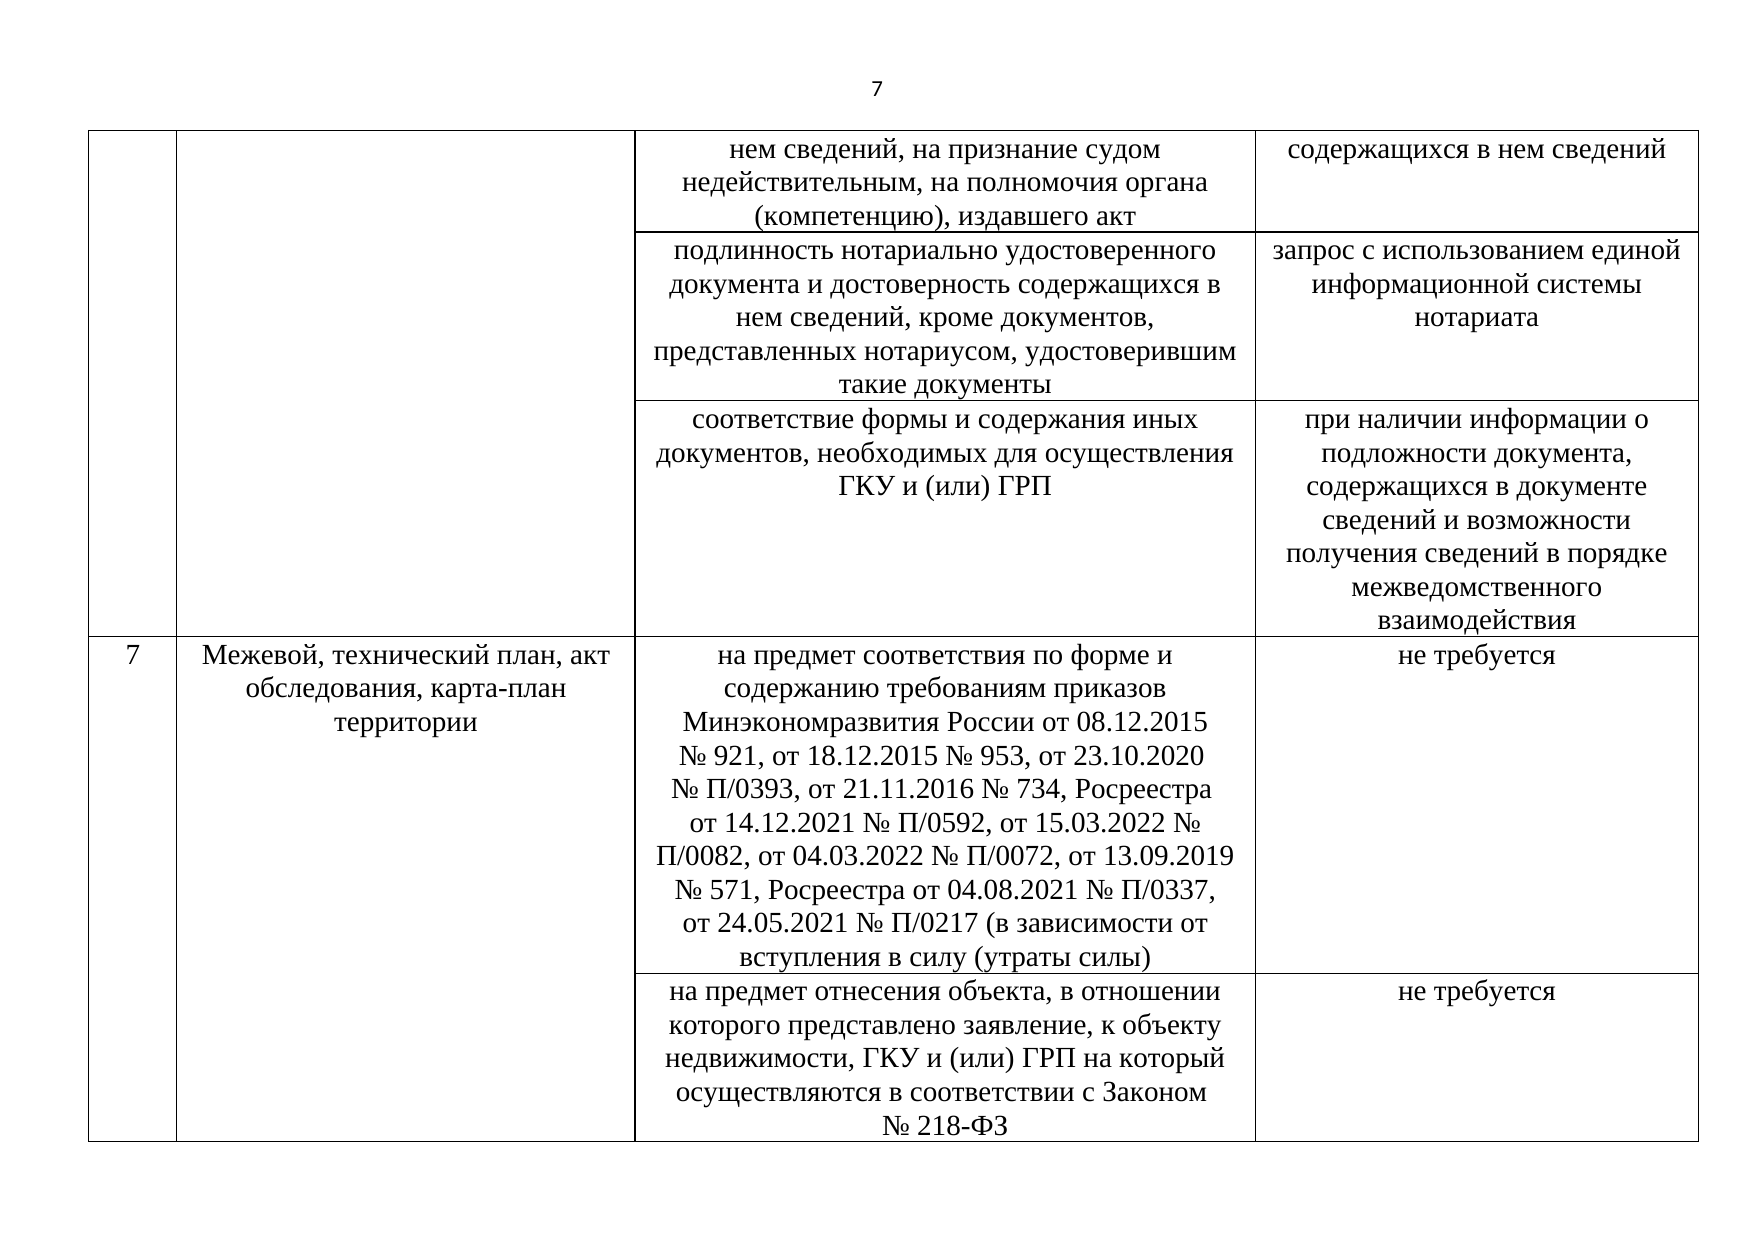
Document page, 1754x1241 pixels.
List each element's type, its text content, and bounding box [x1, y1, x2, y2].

table_cell соответствие формы и содержания иных документов, необходимых для осуществления ГКУ и (или) ГРП [636, 401, 1255, 636]
table_cell запрос с использованием единой информационной системы нотариата [1256, 233, 1698, 400]
table_cell на предмет отнесения объекта, в отношении которого представлено заявление, к объекту недвижимости, ГКУ и (или) ГРП на который осуществляются в соответствии с Законом № 218-ФЗ [636, 974, 1255, 1141]
table_cell Межевой, технический план, акт обследования, карта-план территории [177, 637, 634, 1141]
table_cell при наличии информации о подложности документа, содержащихся в документе сведений и возможности получения сведений в порядке межведомственного взаимодействия [1256, 401, 1698, 636]
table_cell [636, 131, 1255, 231]
table_cell на предмет соответствия по форме и содержанию требованиям приказов Минэкономразвития России от 08.12.2015 № 921, от 18.12.2015 № 953, от 23.10.2020 № П/0393, от 21.11.2016 № 734, Росреестра от 14.12.2021 № П/0592, от 15.03.2022 № П/0082, от 04.03.2022 № П/0072, от 13.09.2019 № 571, Росреестра от 04.08.2021 № П/0337, от 24.05.2021 № П/0217 (в зависимости от вступления в силу (утраты силы) [636, 637, 1255, 972]
table_cell не требуется [1256, 637, 1698, 972]
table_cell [1256, 131, 1698, 231]
table_cell не требуется [1256, 974, 1698, 1141]
table_cell 7 [89, 637, 176, 1141]
table_cell подлинность нотариально удостоверенного документа и достоверность содержащихся в нем сведений, кроме документов, представленных нотариусом, удостоверившим такие документы [636, 233, 1255, 400]
